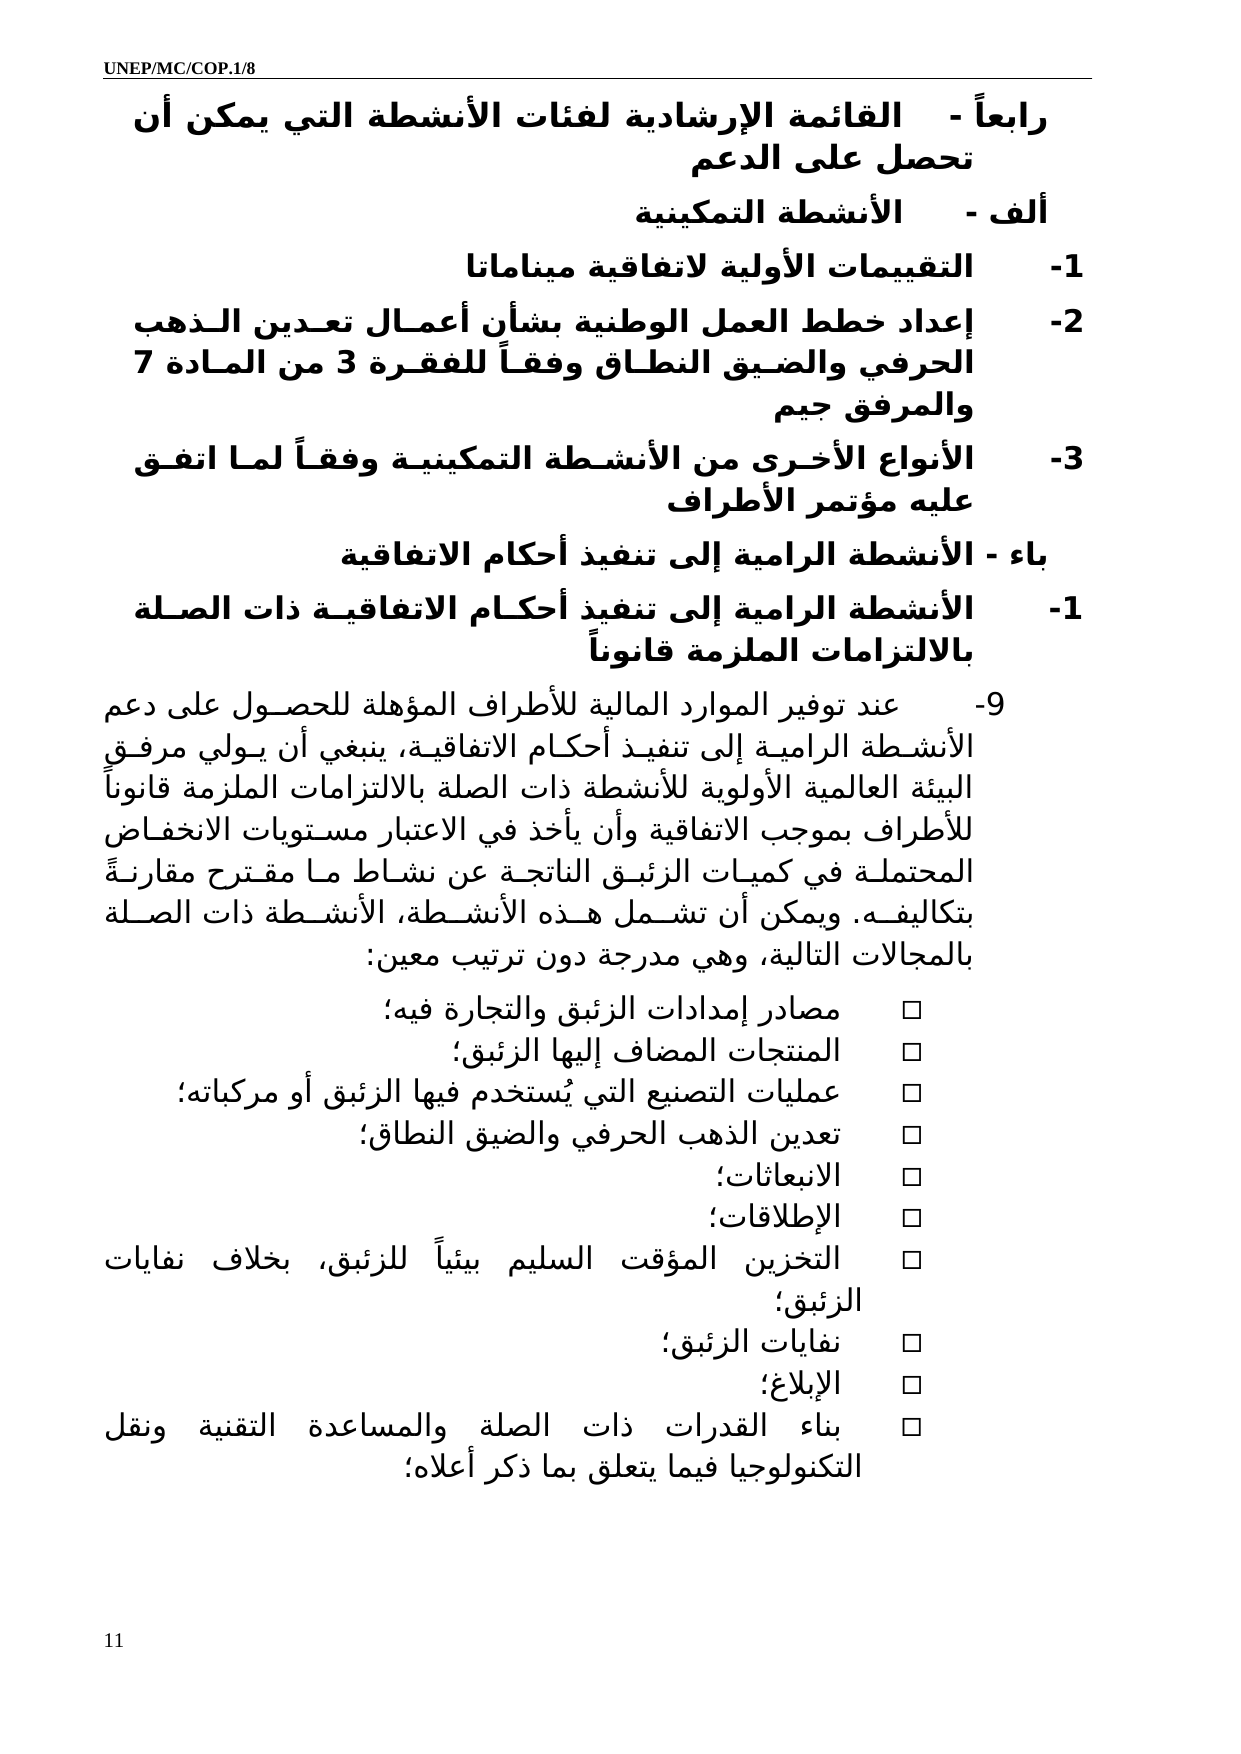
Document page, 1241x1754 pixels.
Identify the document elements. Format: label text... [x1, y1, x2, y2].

list بناء القدرات ذات الصلة والمساعدة التقنية ونقل التكنولوجيا فيما يتعلق بما ذكر أعلاه؛ [103, 1403, 901, 1486]
list المنتجات المضاف إليها الزئبق؛ [103, 1028, 901, 1069]
text ألف - الأنشطة التمكينية [133, 190, 1048, 232]
list عند توفير الموارد المالية للأطراف المؤهلة للحصول على دعم الأنشطة الرامية إلى تنفيذ أحكام الاتفاقية، ينبغي أن يولي مرفق البيئة العالمية الأولوية للأنشطة ذات الصلة بالالتزامات الملزمة قانوناً للأطراف بموجب الاتفاقية وأن يأخذ في الاعتبار مستويات الانخفاض المحتملة في كميات الزئبق الناتجة عن نشاط ما مقترح مقارنةً بتكاليفه. ويمكن أن تشمل هذه الأنشطة، الأنشطة ذات الصلة بالمجالات التالية، وهي مدرجة دون ترتيب معين: [103, 682, 974, 974]
list الأنشطة الرامية إلى تنفيذ أحكام الاتفاقية ذات الصلة بالالتزامات الملزمة قانوناً [133, 586, 1048, 669]
list الانبعاثات؛ [103, 1153, 901, 1194]
text رابعاً - القائمة الإرشادية لفئات الأنشطة التي يمكن أن تحصل على الدعم [133, 94, 1048, 178]
list الأنواع الأخرى من الأنشطة التمكينية وفقاً لما اتفق عليه مؤتمر الأطراف [133, 436, 1049, 519]
list الإطلاقات؛ [103, 1194, 901, 1236]
list إعداد خطط العمل الوطنية بشأن أعمال تعدين الذهب الحرفي والضيق النطاق وفقاً للفقرة 3 من المادة 7 والمرفق جيم [133, 299, 1049, 424]
list تعدين الذهب الحرفي والضيق النطاق؛ [103, 1111, 901, 1153]
list التخزين المؤقت السليم بيئياً للزئبق، بخلاف نفايات الزئبق؛ [103, 1236, 901, 1319]
list التقييمات الأولية لاتفاقية ميناماتا [133, 244, 1049, 286]
text باء - الأنشطة الرامية إلى تنفيذ أحكام الاتفاقية [133, 532, 1048, 574]
list عمليات التصنيع التي يُستخدم فيها الزئبق أو مركباته؛ [103, 1069, 901, 1111]
list مصادر إمدادات الزئبق والتجارة فيه؛ [103, 986, 901, 1028]
list الإبلاغ؛ [103, 1361, 901, 1403]
list نفايات الزئبق؛ [103, 1319, 901, 1361]
